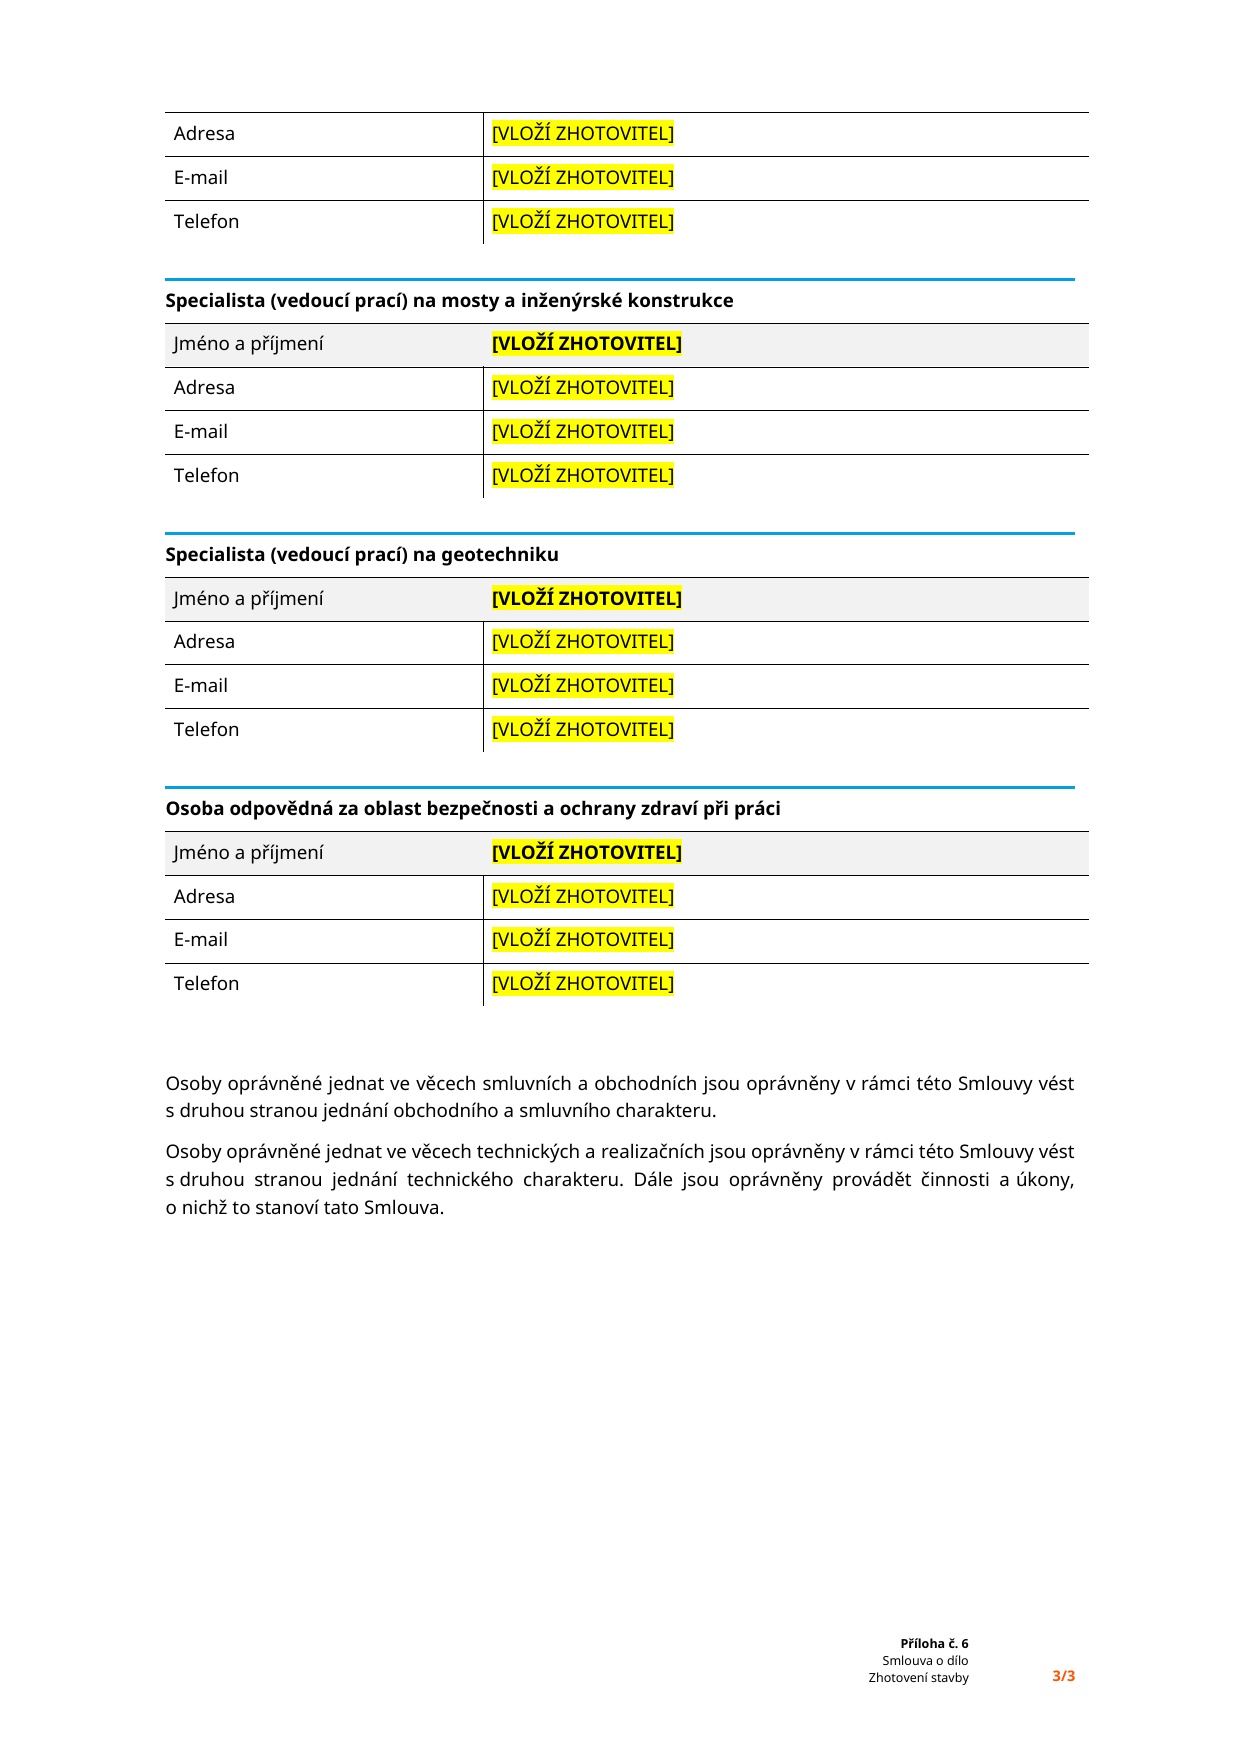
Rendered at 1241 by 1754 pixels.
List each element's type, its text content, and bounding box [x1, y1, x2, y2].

table_cell [VLOŽÍ ZHOTOVITEL] [484, 920, 1089, 962]
table_cell [VLOŽÍ ZHOTOVITEL] [484, 113, 1089, 156]
table_cell Adresa [165, 876, 483, 918]
table_cell Adresa [165, 622, 483, 664]
table_header [VLOŽÍ ZHOTOVITEL] [484, 324, 1089, 366]
table_cell [VLOŽÍ ZHOTOVITEL] [484, 709, 1089, 752]
table_cell [VLOŽÍ ZHOTOVITEL] [484, 964, 1089, 1006]
table_cell [VLOŽÍ ZHOTOVITEL] [484, 368, 1089, 410]
table_cell [VLOŽÍ ZHOTOVITEL] [484, 665, 1089, 708]
text Osoba odpovědná za oblast bezpečnosti a ochrany zdraví při práci [165, 789, 1075, 821]
table_cell Adresa [165, 368, 483, 410]
table_cell E-mail [165, 411, 483, 454]
table_header [VLOŽÍ ZHOTOVITEL] [484, 578, 1089, 621]
table_cell [VLOŽÍ ZHOTOVITEL] [484, 411, 1089, 454]
table_header [VLOŽÍ ZHOTOVITEL] [484, 832, 1089, 875]
table_cell [VLOŽÍ ZHOTOVITEL] [484, 622, 1089, 664]
table_cell [VLOŽÍ ZHOTOVITEL] [484, 876, 1089, 918]
text Specialista (vedoucí prací) na mosty a inženýrské konstrukce [165, 281, 1075, 312]
table_cell E-mail [165, 665, 483, 708]
table_cell Adresa [165, 113, 483, 156]
table_cell E-mail [165, 157, 483, 200]
table_cell [VLOŽÍ ZHOTOVITEL] [484, 201, 1089, 244]
text Osoby oprávněné jednat ve věcech smluvních a obchodních jsou oprávněny v rámci této Smlouvy vést s druhou stranou jednání obchodního a smluvního charakteru. [165, 1070, 1075, 1123]
table_cell Telefon [165, 964, 483, 1006]
text Specialista (vedoucí prací) na geotechniku [165, 535, 1075, 567]
table_header Jméno a příjmení [165, 324, 484, 366]
table_cell Telefon [165, 201, 483, 244]
table_header Jméno a příjmení [165, 578, 484, 621]
table_cell [VLOŽÍ ZHOTOVITEL] [484, 455, 1089, 498]
table_cell E-mail [165, 920, 483, 962]
table_cell [VLOŽÍ ZHOTOVITEL] [484, 157, 1089, 200]
table_cell Telefon [165, 455, 483, 498]
text Osoby oprávněné jednat ve věcech technických a realizačních jsou oprávněny v rámci této Smlouvy vést s druhou stranou jednání technického charakteru. Dále jsou oprávněny provádět činnosti a úkony, o nichž to stanoví tato Smlouva. [165, 1138, 1075, 1220]
table_cell Telefon [165, 709, 483, 752]
table_header Jméno a příjmení [165, 832, 484, 875]
